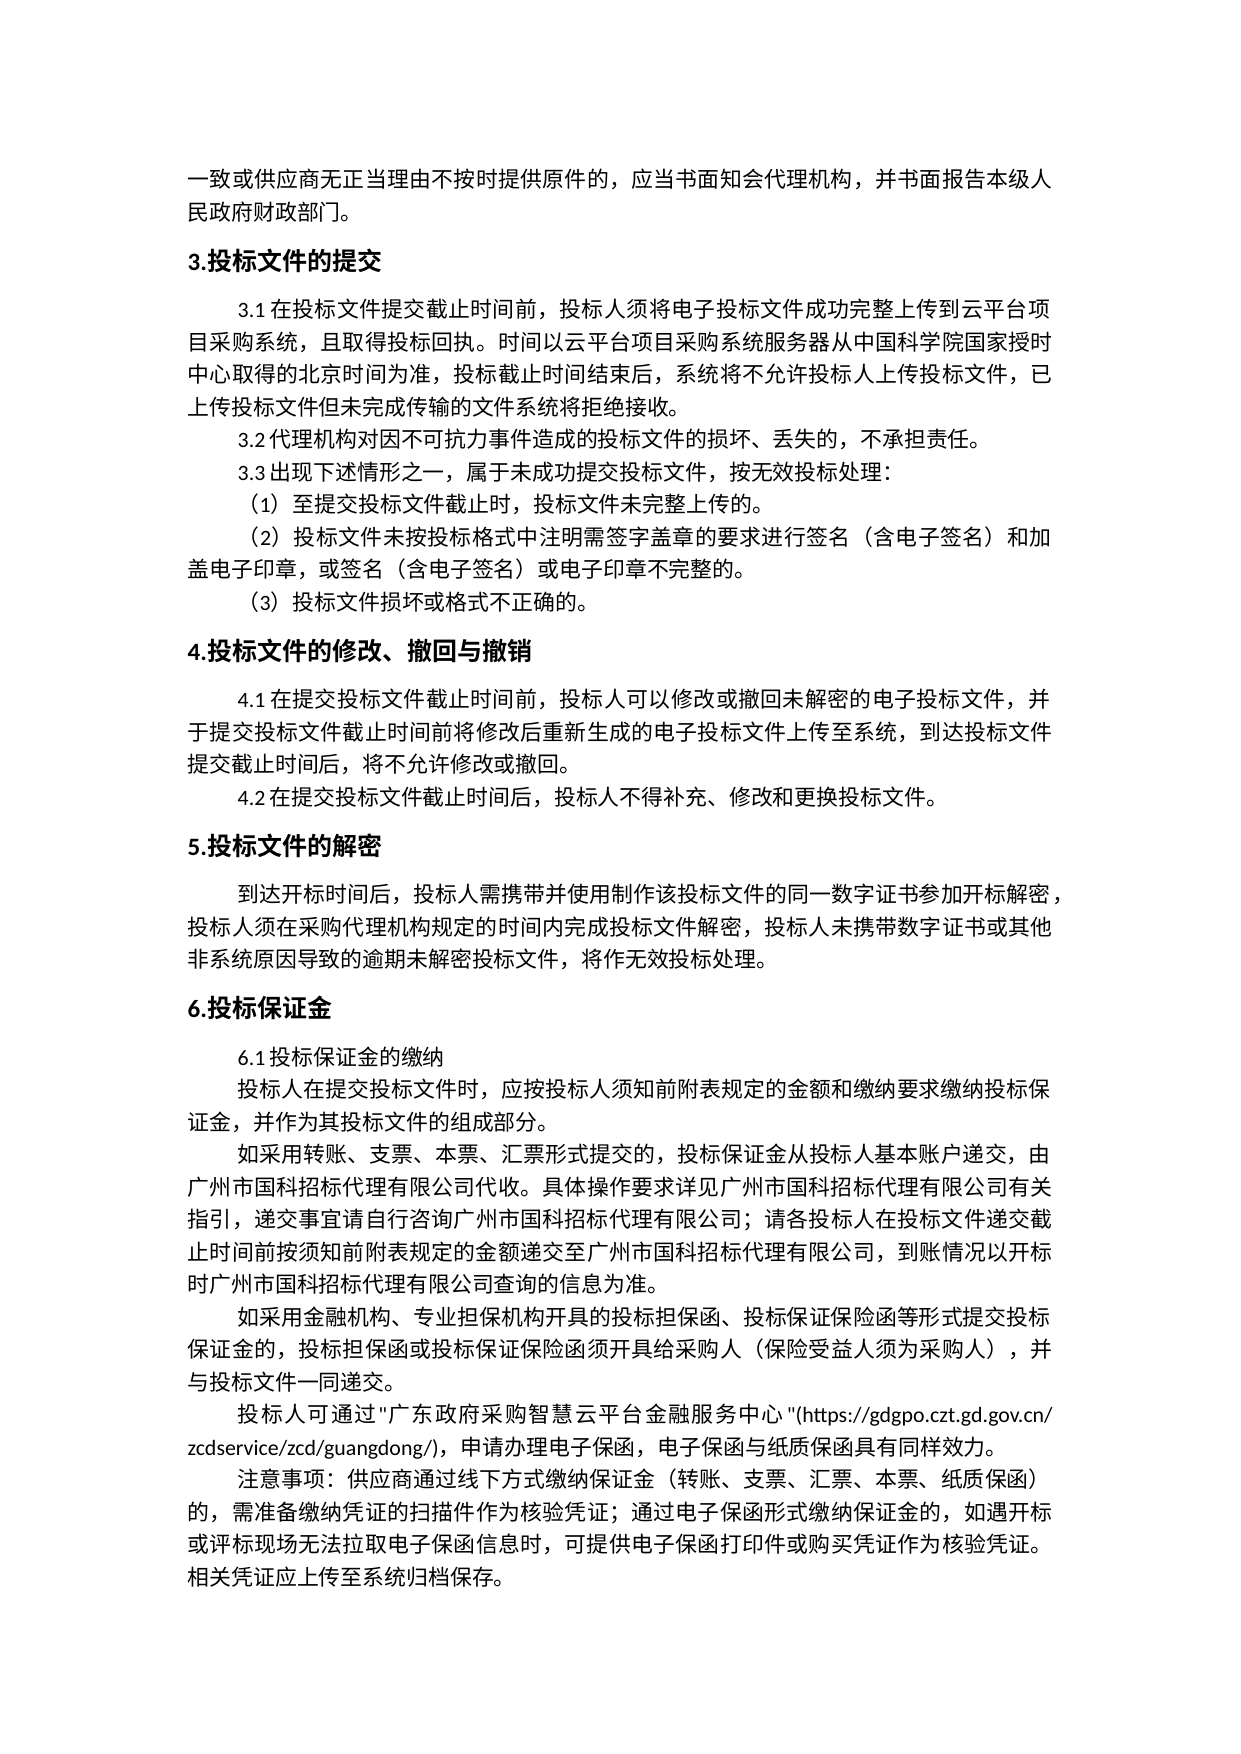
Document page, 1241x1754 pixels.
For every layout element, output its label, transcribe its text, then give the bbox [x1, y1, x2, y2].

text 注意事项：供应商通过线下方式缴纳保证金（转账、支票、汇票、本票、纸质保函）的，需准备缴纳凭证的扫描件作为核验凭证；通过电子保函形式缴纳保证金的，如遇开标或评标现场无法拉取电子保函信息时，可提供电子保函打印件或购买凭证作为核验凭证。相关凭证应上传至系统归档保存。 [187, 1462, 1053, 1592]
text 如采用金融机构、专业担保机构开具的投标担保函、投标保证保险函等形式提交投标保证金的，投标担保函或投标保证保险函须开具给采购人（保险受益人须为采购人），并与投标文件一同递交。 [187, 1299, 1053, 1397]
text 6.投标保证金 [187, 974, 1053, 1039]
text 4.2在提交投标文件截止时间后，投标人不得补充、修改和更换投标文件。 [187, 779, 1053, 812]
text 投标人在提交投标文件时，应按投标人须知前附表规定的金额和缴纳要求缴纳投标保证金，并作为其投标文件的组成部分。 [187, 1072, 1053, 1137]
text 投标人可通过"广东政府采购智慧云平台金融服务中心"(https://gdgpo.czt.gd.gov.cn/zcdservice/zcd/guangdong/)，申请办理电子保函，电子保函与纸质保函具有同样效力。 [187, 1397, 1053, 1462]
text 3.1在投标文件提交截止时间前，投标人须将电子投标文件成功完整上传到云平台项目采购系统，且取得投标回执。时间以云平台项目采购系统服务器从中国科学院国家授时中心取得的北京时间为准，投标截止时间结束后，系统将不允许投标人上传投标文件，已上传投标文件但未完成传输的文件系统将拒绝接收。 [187, 292, 1053, 422]
text 6.1投标保证金的缴纳 [187, 1039, 1053, 1072]
text 4.投标文件的修改、撤回与撤销 [187, 617, 1053, 682]
text （2）投标文件未按投标格式中注明需签字盖章的要求进行签名（含电子签名）和加盖电子印章，或签名（含电子签名）或电子印章不完整的。 [187, 519, 1053, 584]
text 5.投标文件的解密 [187, 812, 1053, 877]
text 4.1在提交投标文件截止时间前，投标人可以修改或撤回未解密的电子投标文件，并于提交投标文件截止时间前将修改后重新生成的电子投标文件上传至系统，到达投标文件提交截止时间后，将不允许修改或撤回。 [187, 682, 1053, 779]
text 如采用转账、支票、本票、汇票形式提交的，投标保证金从投标人基本账户递交，由广州市国科招标代理有限公司代收。具体操作要求详见广州市国科招标代理有限公司有关指引，递交事宜请自行咨询广州市国科招标代理有限公司；请各投标人在投标文件递交截止时间前按须知前附表规定的金额递交至广州市国科招标代理有限公司，到账情况以开标时广州市国科招标代理有限公司查询的信息为准。 [187, 1137, 1053, 1299]
text （1）至提交投标文件截止时，投标文件未完整上传的。 [187, 487, 1053, 519]
text 3.2代理机构对因不可抗力事件造成的投标文件的损坏、丢失的，不承担责任。 [187, 422, 1053, 454]
text （3）投标文件损坏或格式不正确的。 [187, 584, 1053, 617]
text 3.3出现下述情形之一，属于未成功提交投标文件，按无效投标处理： [187, 454, 1053, 487]
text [187, 162, 1053, 227]
text 到达开标时间后，投标人需携带并使用制作该投标文件的同一数字证书参加开标解密，投标人须在采购代理机构规定的时间内完成投标文件解密，投标人未携带数字证书或其他非系统原因导致的逾期未解密投标文件，将作无效投标处理。 [187, 877, 1053, 974]
text 3.投标文件的提交 [187, 227, 1053, 292]
